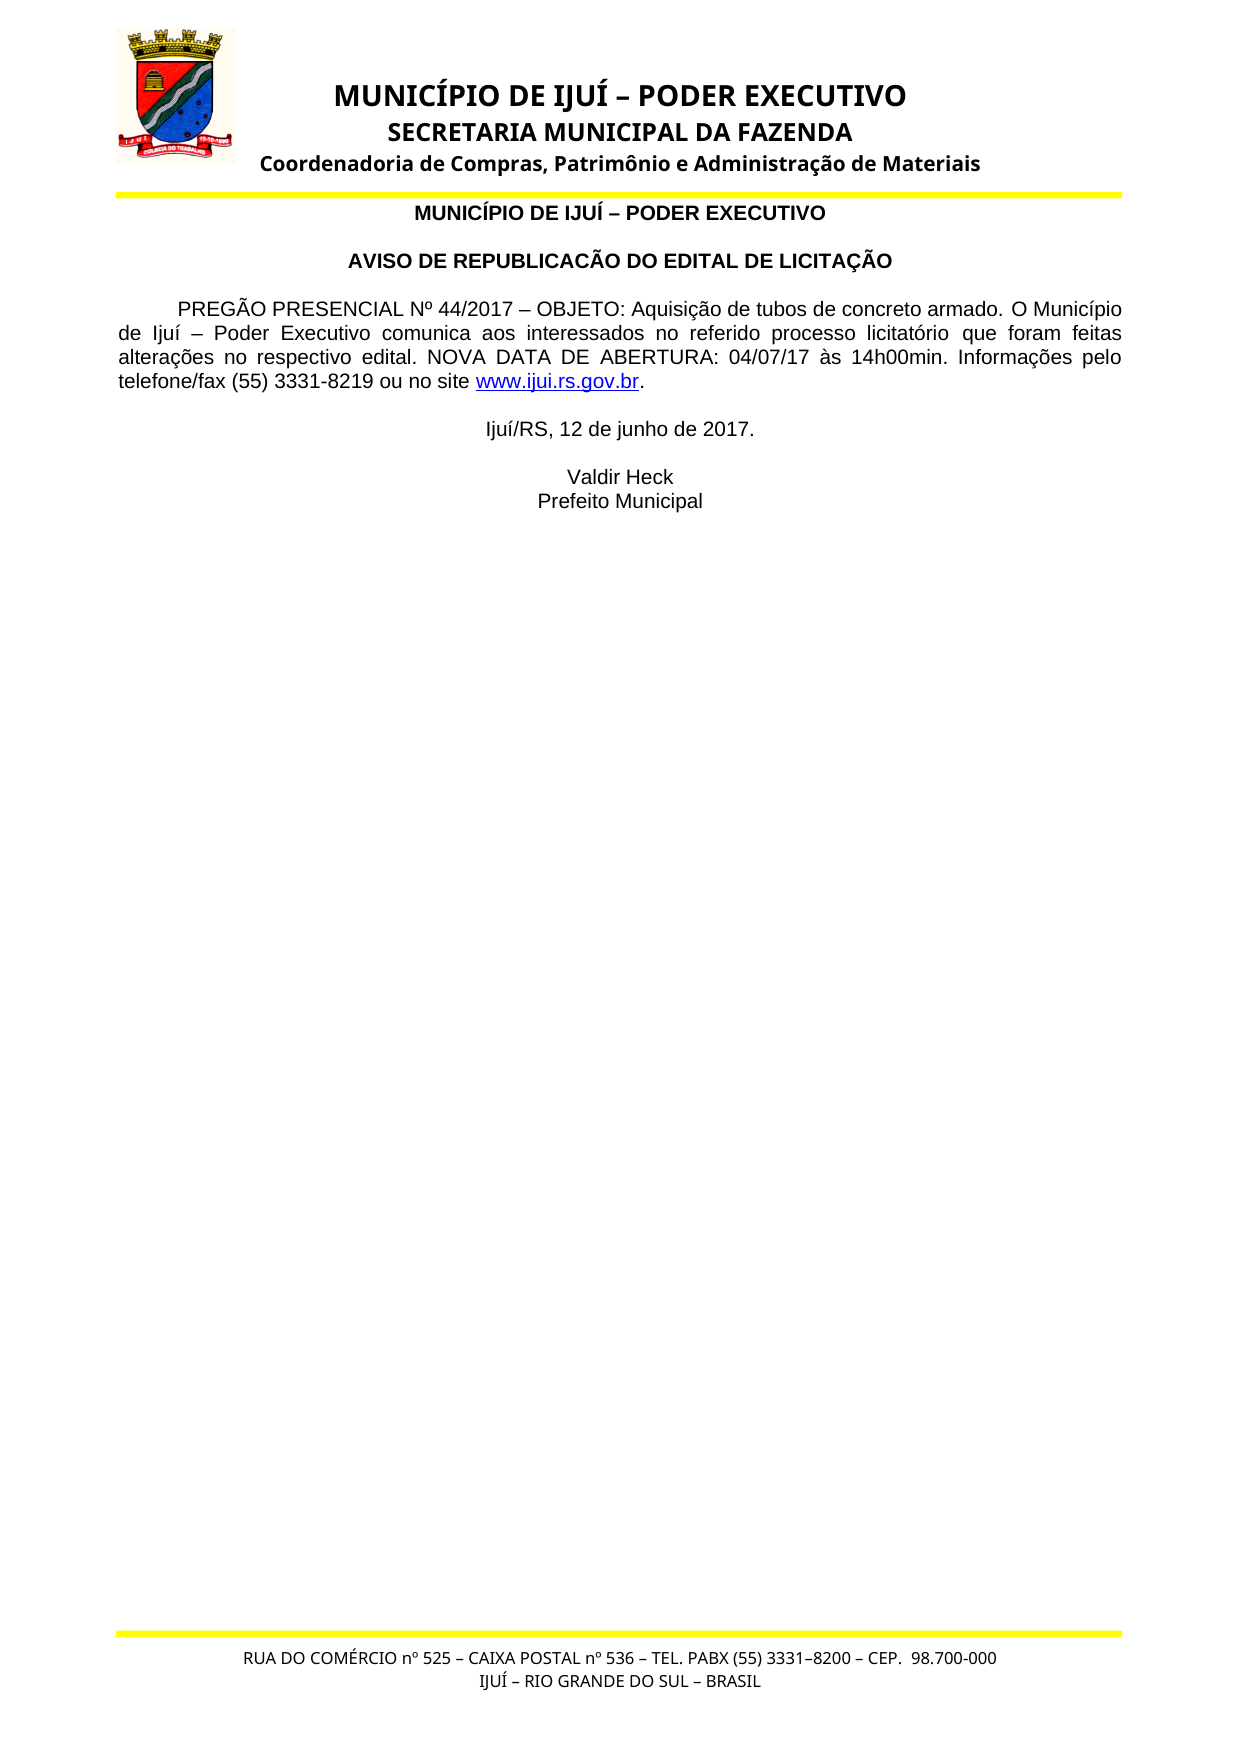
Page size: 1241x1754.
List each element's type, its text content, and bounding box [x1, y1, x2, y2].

text Ijuí/RS, 12 de junho de 2017. [118, 417, 1122, 441]
text MUNICÍPIO DE IJUÍ – PODER EXECUTIVO [118, 201, 1122, 225]
text Prefeito Municipal [118, 489, 1122, 513]
picture [116, 28, 237, 164]
text PREGÃO PRESENCIAL Nº 44/2017 – OBJETO: Aquisição de tubos de concreto armado. O Município de Ijuí – Poder Executivo comunica aos interessados no referido processo licitatório que foram feitas alterações no respectivo edital. NOVA DATA DE ABERTURA: 04/07/17 às 14h00min. Informações pelo telefone/fax (55) 3331-8219 ou no site www.ijui.rs.gov.br. [118, 297, 1122, 393]
text Valdir Heck [118, 465, 1122, 489]
text AVISO DE REPUBLICACÃO DO EDITAL DE LICITAÇÃO [118, 249, 1122, 273]
